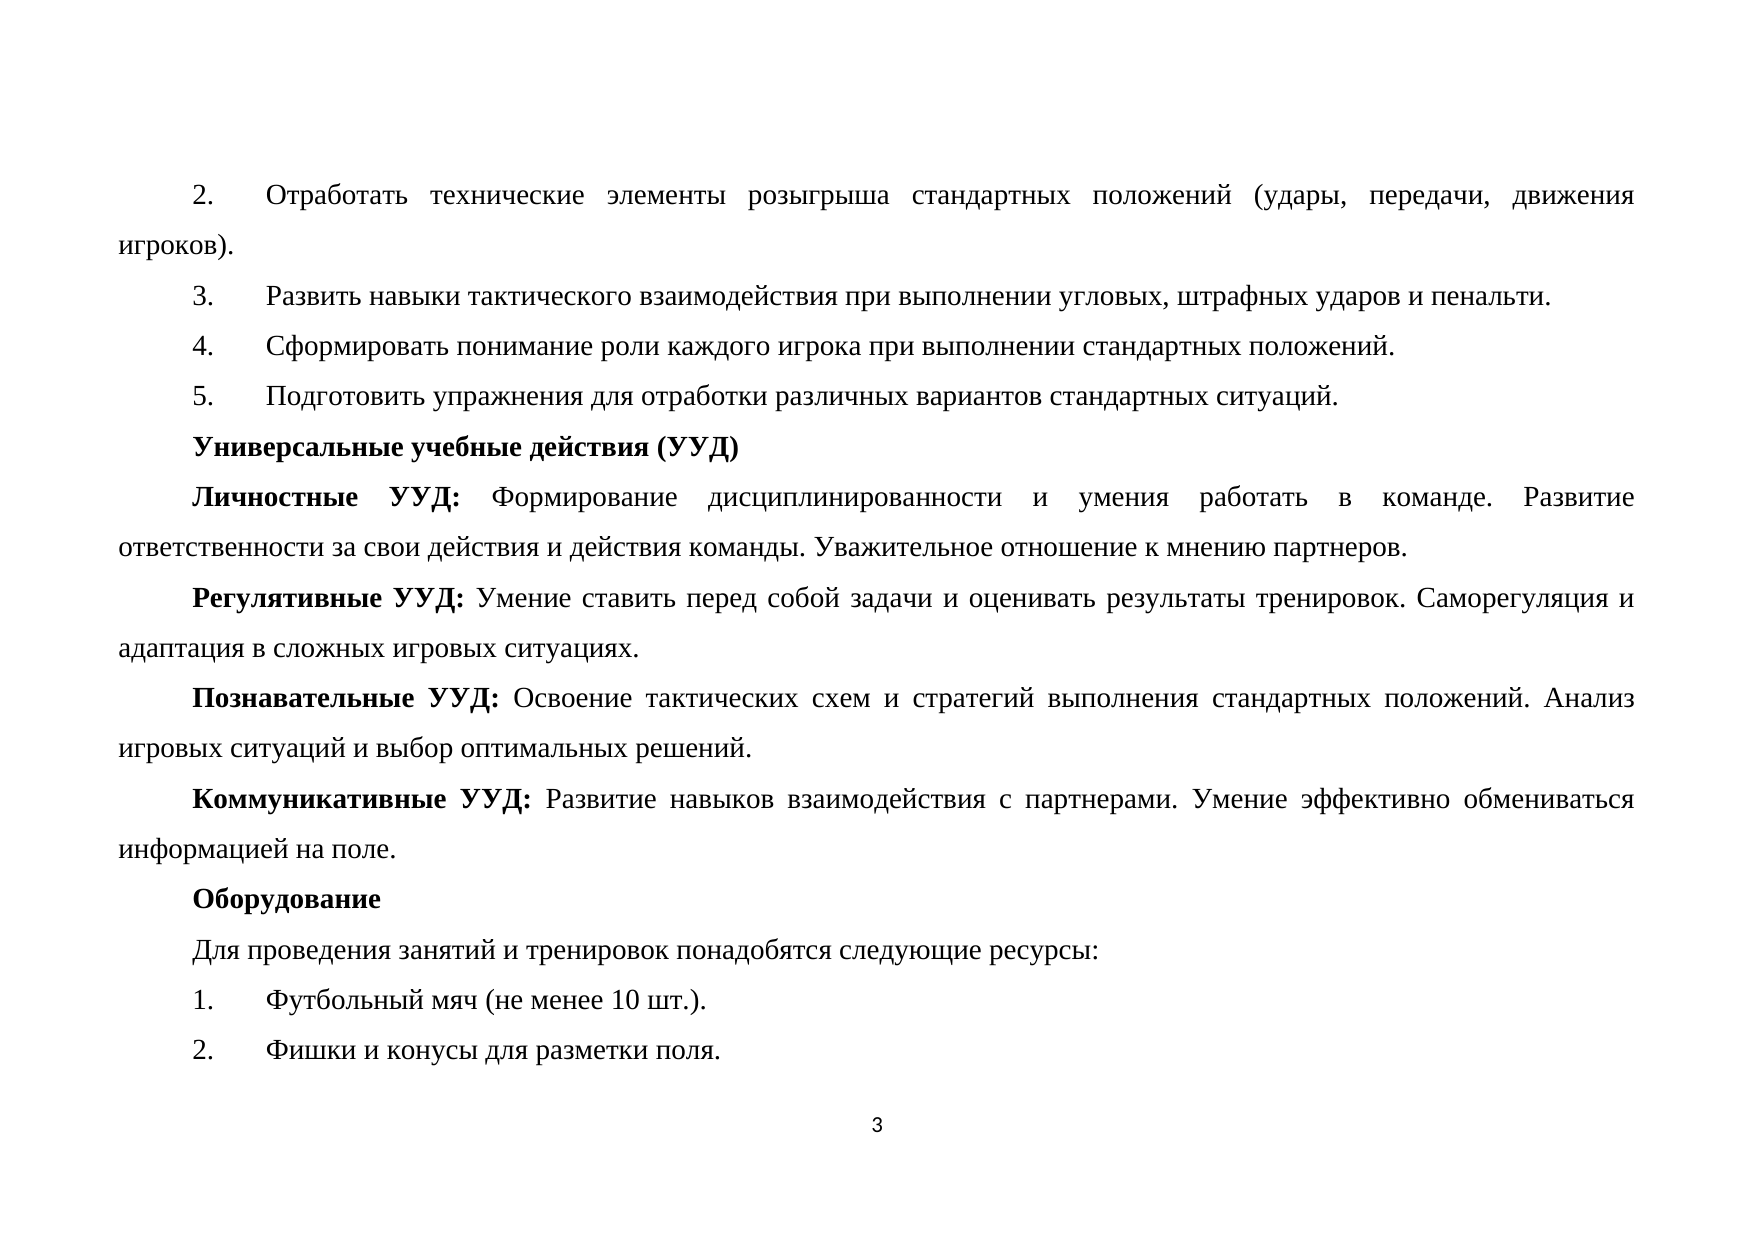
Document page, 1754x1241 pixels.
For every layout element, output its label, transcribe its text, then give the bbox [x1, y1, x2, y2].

text Оборудование [118, 882, 1636, 915]
list Сформировать понимание роли каждого игрока при выполнении стандартных положений. [118, 328, 1636, 362]
list Развить навыки тактического взаимодействия при выполнении угловых, штрафных ударов и пенальти. [118, 278, 1636, 311]
text Личностные УУД: Формирование дисциплинированности и умения работать в команде. Развитие ответственности за свои действия и действия команды. Уважительное отношение к мнению партнеров. [118, 479, 1636, 563]
list Фишки и конусы для разметки поля. [118, 1032, 1636, 1066]
text Универсальные учебные действия (УУД) [118, 429, 1636, 462]
list Подготовить упражнения для отработки различных вариантов стандартных ситуаций. [118, 378, 1636, 412]
text Для проведения занятий и тренировок понадобятся следующие ресурсы: [118, 932, 1636, 965]
text Регулятивные УУД: Умение ставить перед собой задачи и оценивать результаты тренировок. Саморегуляция и адаптация в сложных игровых ситуациях. [118, 580, 1636, 663]
text Коммуникативные УУД: Развитие навыков взаимодействия с партнерами. Умение эффективно обмениваться информацией на поле. [118, 781, 1636, 865]
list Футбольный мяч (не менее 10 шт.). [118, 982, 1636, 1016]
list Отработать технические элементы розыгрыша стандартных положений (удары, передачи, движения игроков). [118, 177, 1636, 261]
text Познавательные УУД: Освоение тактических схем и стратегий выполнения стандартных положений. Анализ игровых ситуаций и выбор оптимальных решений. [118, 680, 1636, 764]
